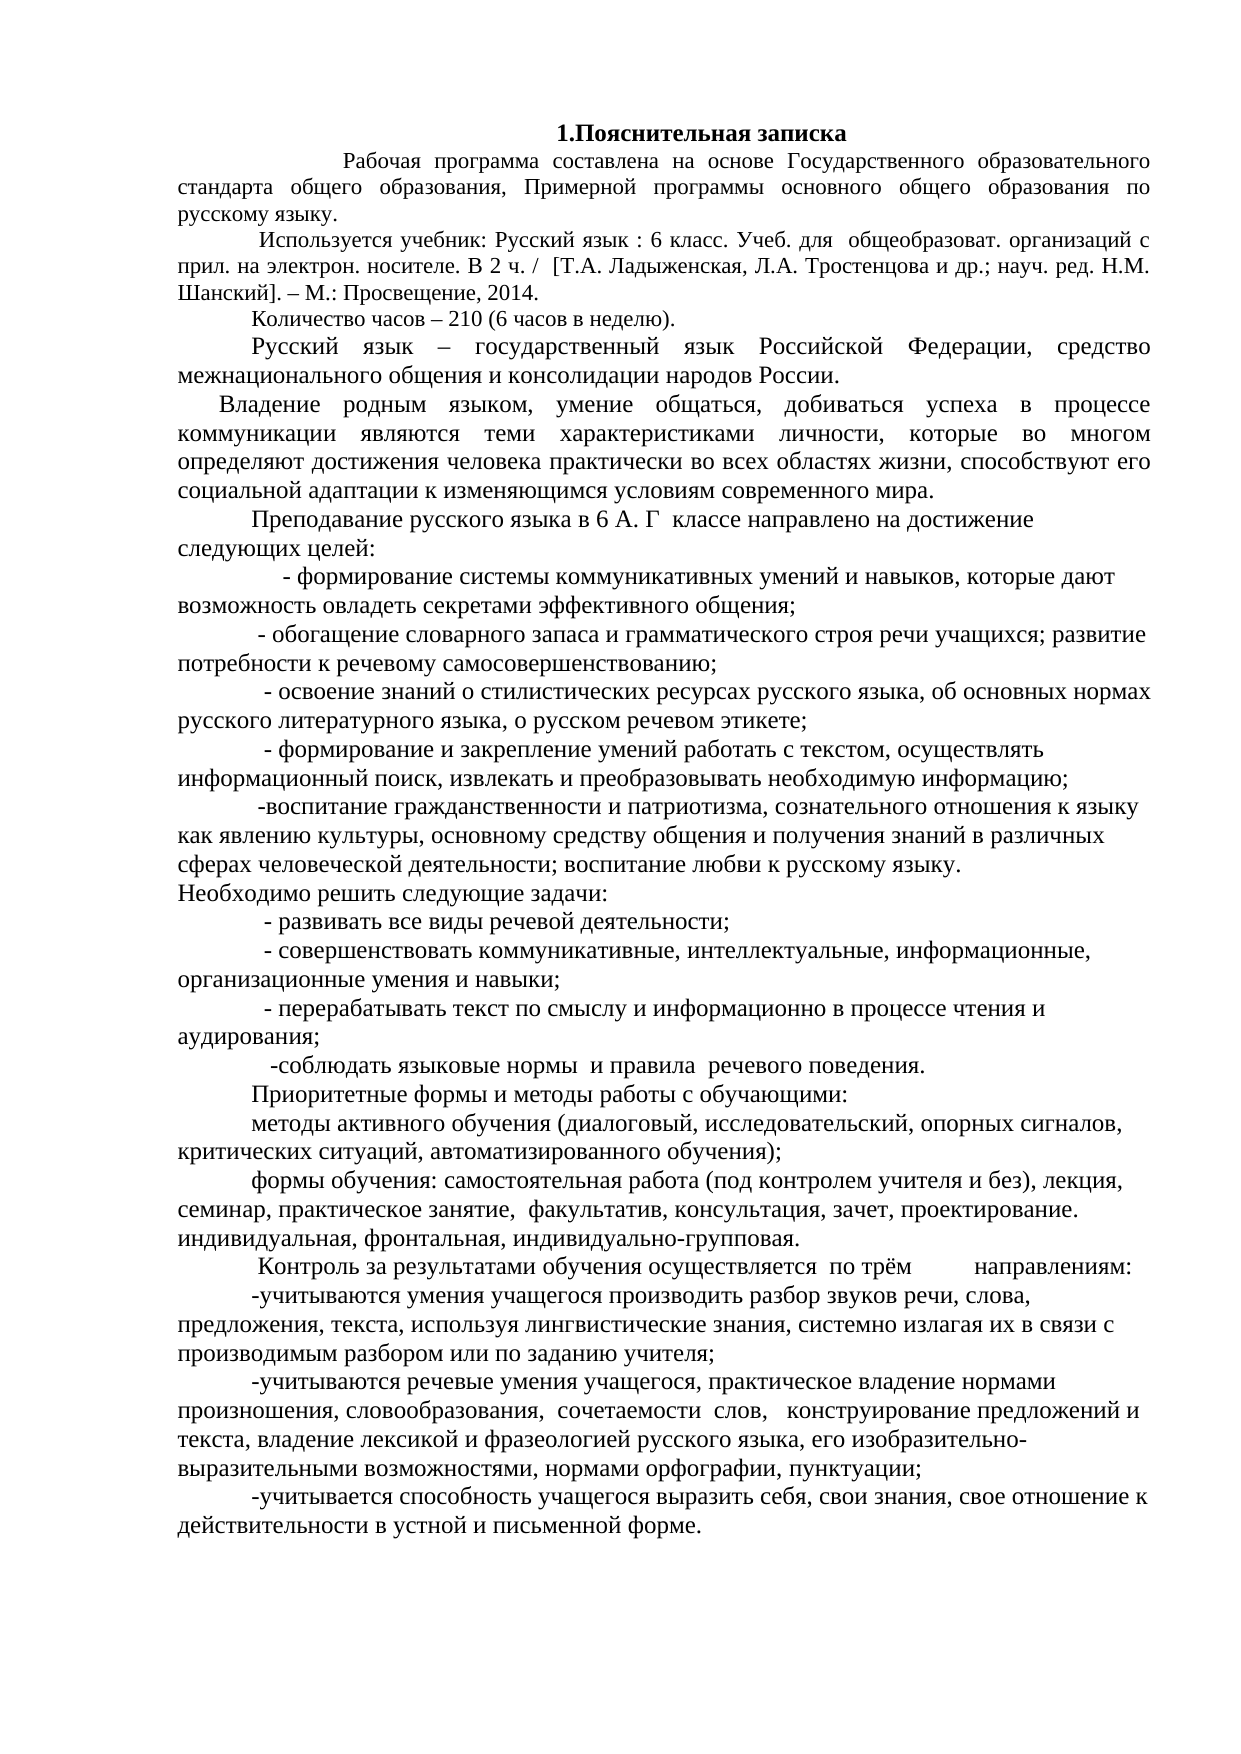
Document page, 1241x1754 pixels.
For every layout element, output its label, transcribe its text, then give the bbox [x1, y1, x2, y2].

text Владение родным языком, умение общаться, добиваться успеха в процессе коммуникации являются теми характеристиками личности, которые во многом определяют достижения человека практически во всех областях жизни, способствуют его социальной адаптации к изменяющимся условиям современного мира. [177, 389, 1152, 504]
text - освоение знаний о стилистических ресурсах русского языка, об основных нормах русского литературного языка, о русском речевом этикете; [177, 676, 1152, 734]
text - совершенствовать коммуникативные, интеллектуальные, информационные, организационные умения и навыки; [177, 935, 1152, 993]
text -воспитание гражданственности и патриотизма, сознательного отношения к языку как явлению культуры, основному средству общения и получения знаний в различных сферах человеческой деятельности; воспитание любви к русскому языку. Необходимо решить следующие задачи: [177, 791, 1152, 906]
text -учитываются речевые умения учащегося, практическое владение нормами произношения, словообразования, сочетаемости слов, конструирование предложений и текста, владение лексикой и фразеологией русского языка, его изобразительно-выразительными возможностями, нормами орфографии, пунктуации; [177, 1366, 1152, 1481]
text -учитываются умения учащегося производить разбор звуков речи, слова, предложения, текста, используя лингвистические знания, системно излагая их в связи с производимым разбором или по заданию учителя; [177, 1280, 1152, 1366]
text Приоритетные формы и методы работы с обучающими: [177, 1079, 1152, 1108]
text - развивать все виды речевой деятельности; [177, 906, 1152, 935]
text формы обучения: самостоятельная работа (под контролем учителя и без), лекция, семинар, практическое занятие, факультатив, консультация, зачет, проектирование. индивидуальная, фронтальная, индивидуально-групповая. [177, 1165, 1152, 1251]
text Контроль за результатами обучения осуществляется по трём направлениям: [177, 1251, 1152, 1280]
text - формирование системы коммуникативных умений и навыков, которые дают возможность овладеть секретами эффективного общения; [177, 561, 1152, 619]
text Используется учебник: Русский язык : 6 класс. Учеб. для общеобразоват. организаций с прил. на электрон. носителе. В 2 ч. / [Т.А. Ладыженская, Л.А. Тростенцова и др.; науч. ред. Н.М. Шанский]. – М.: Просвещение, 2014. [177, 226, 1152, 305]
text - формирование и закрепление умений работать с текстом, осуществлять информационный поиск, извлекать и преобразовывать необходимую информацию; [177, 734, 1152, 791]
text -учитывается способность учащегося выразить себя, свои знания, свое отношение к действительности в устной и письменной форме. [177, 1481, 1152, 1539]
text -соблюдать языковые нормы и правила речевого поведения. [177, 1050, 1152, 1079]
text - обогащение словарного запаса и грамматического строя речи учащихся; развитие потребности к речевому самосовершенствованию; [177, 619, 1152, 676]
text 1.Пояснительная записка [177, 118, 1152, 147]
text Рабочая программа составлена на основе Государственного образовательного стандарта общего образования, Примерной программы основного общего образования по русскому языку. [177, 147, 1152, 226]
text - перерабатывать текст по смыслу и информационно в процессе чтения и аудирования; [177, 993, 1152, 1050]
text методы активного обучения (диалоговый, исследовательский, опорных сигналов, критических ситуаций, автоматизированного обучения); [177, 1108, 1152, 1165]
text Количество часов – 210 (6 часов в неделю). [177, 305, 1152, 331]
text Преподавание русского языка в 6 А. Г классе направлено на достижение следующих целей: [177, 504, 1152, 561]
text Русский язык – государственный язык Российской Федерации, средство межнационального общения и консолидации народов России. [177, 331, 1152, 389]
